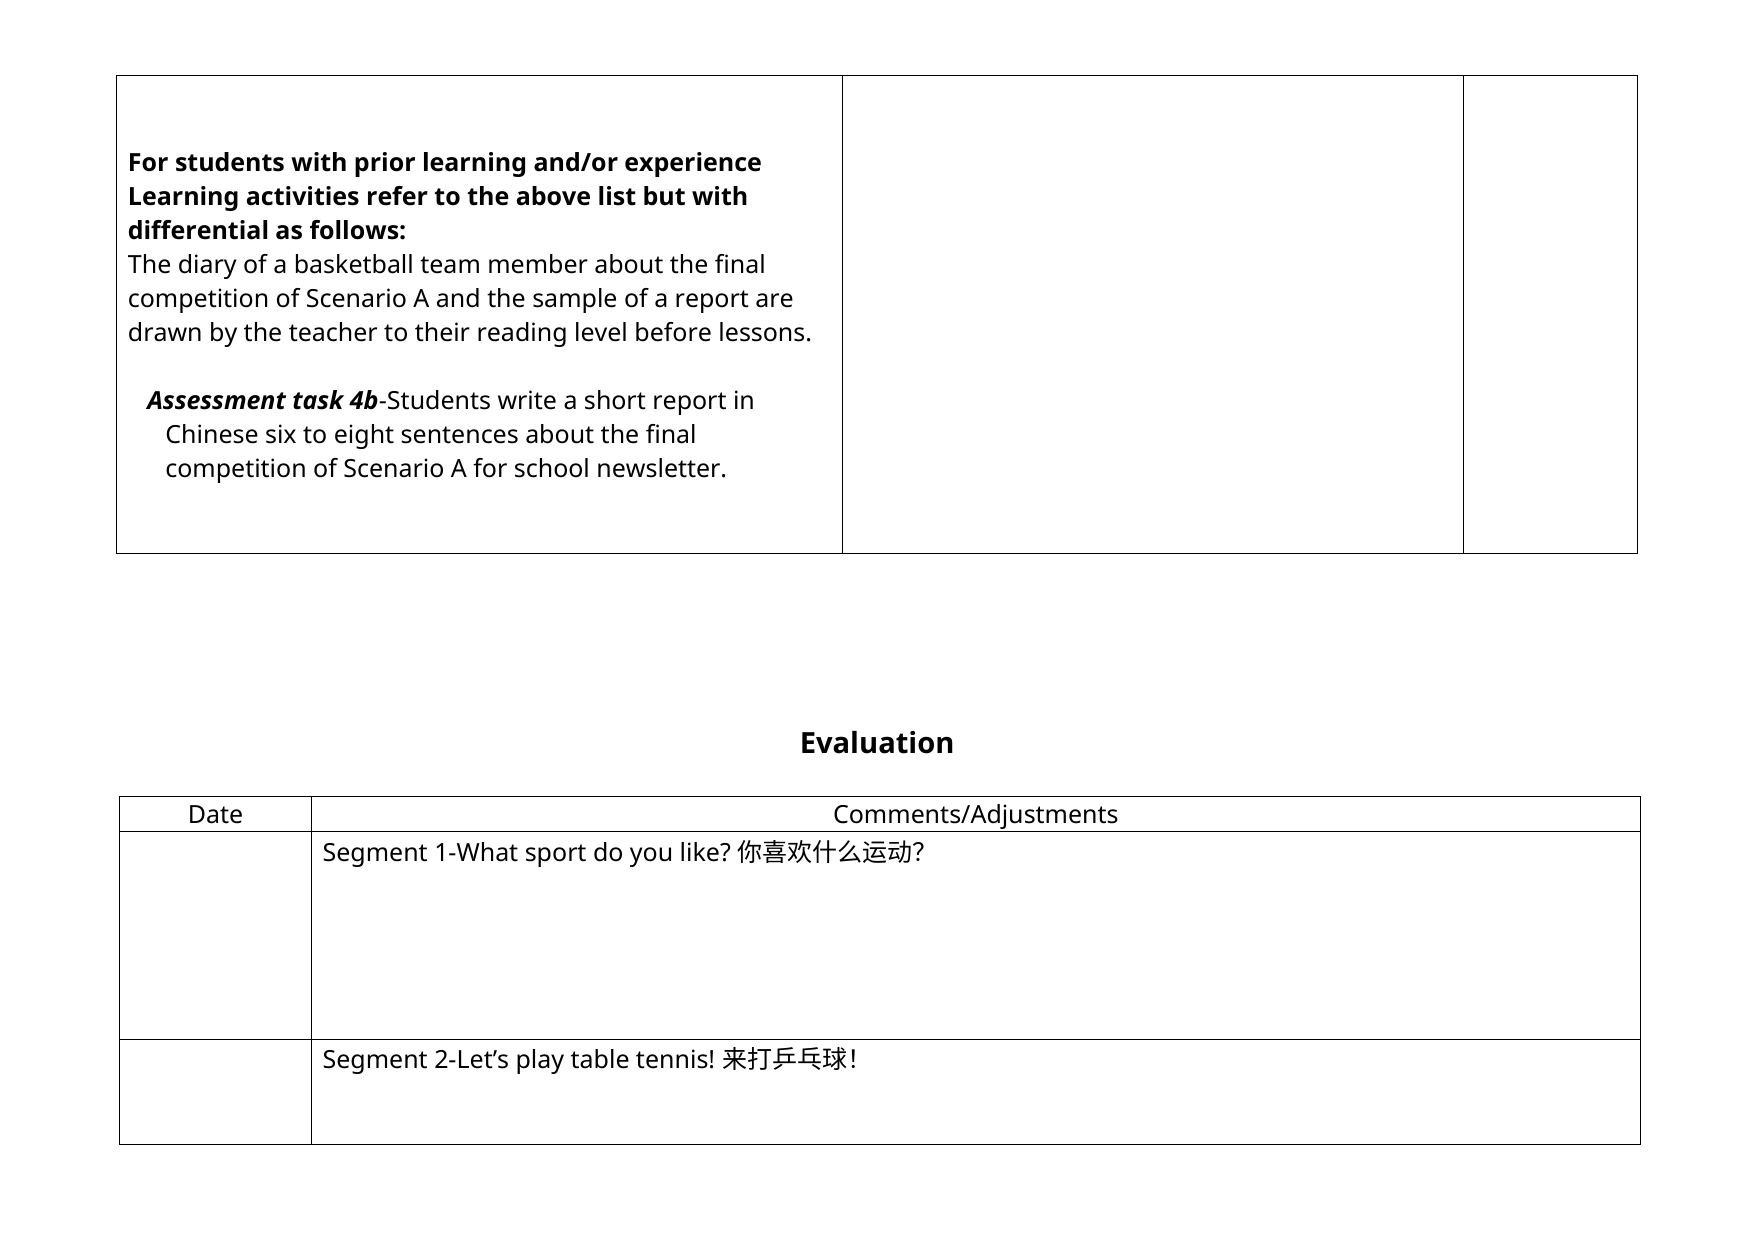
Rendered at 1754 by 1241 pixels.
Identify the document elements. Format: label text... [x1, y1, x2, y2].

table_cell [120, 832, 311, 1039]
text Evaluation [75, 722, 1679, 762]
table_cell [312, 1040, 1640, 1144]
table_cell [120, 1040, 311, 1144]
table_header Date [120, 797, 311, 831]
table_cell Segment 1-What sport do you like? 你喜欢什么运动？ [312, 832, 1640, 1039]
table_header Comments/Adjustments [312, 797, 1640, 831]
table_cell [1464, 76, 1637, 553]
